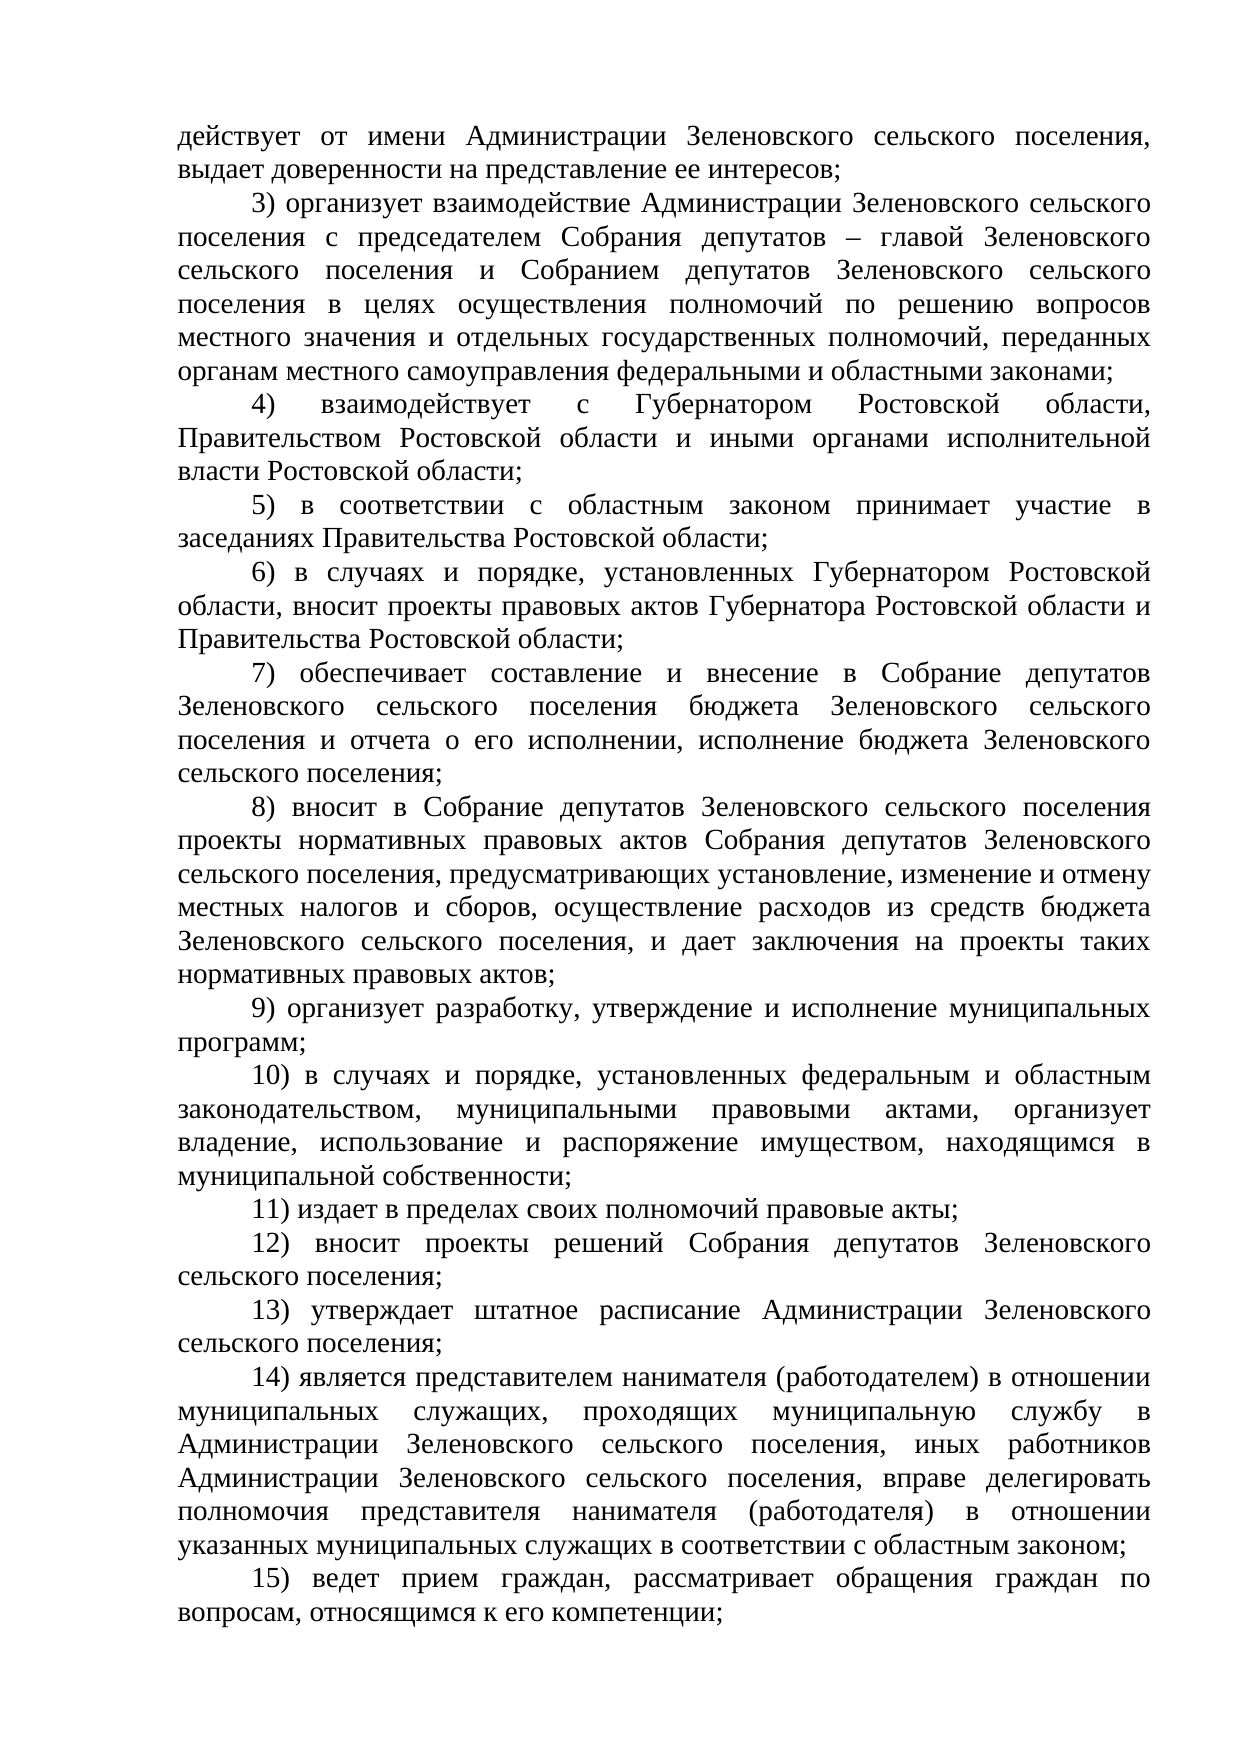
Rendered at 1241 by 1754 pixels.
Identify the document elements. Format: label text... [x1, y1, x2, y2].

text 12) вносит проекты решений Собрания депутатов Зеленовского сельского поселения; [177, 1225, 1152, 1292]
text 13) утверждает штатное расписание Администрации Зеленовского сельского поселения; [177, 1292, 1152, 1359]
text 11) издает в пределах своих полномочий правовые акты; [177, 1191, 1152, 1225]
text 7) обеспечивает составление и внесение в Собрание депутатов Зеленовского сельского поселения бюджета Зеленовского сельского поселения и отчета о его исполнении, исполнение бюджета Зеленовского сельского поселения; [177, 655, 1152, 789]
text 4) взаимодействует с Губернатором Ростовской области, Правительством Ростовской области и иными органами исполнительной власти Ростовской области; [177, 386, 1152, 487]
text 9) организует разработку, утверждение и исполнение муниципальных программ; [177, 990, 1152, 1057]
text 8) вносит в Собрание депутатов Зеленовского сельского поселения проекты нормативных правовых актов Собрания депутатов Зеленовского сельского поселения, предусматривающих установление, изменение и отмену местных налогов и сборов, осуществление расходов из средств бюджета Зеленовского сельского поселения, и дает заключения на проекты таких нормативных правовых актов; [177, 789, 1152, 990]
text 5) в соответствии с областным законом принимает участие в заседаниях Правительства Ростовской области; [177, 487, 1152, 554]
text 10) в случаях и порядке, установленных федеральным и областным законодательством, муниципальными правовыми актами, организует владение, использование и распоряжение имуществом, находящимся в муниципальной собственности; [177, 1057, 1152, 1191]
text 6) в случаях и порядке, установленных Губернатором Ростовской области, вносит проекты правовых актов Губернатора Ростовской области и Правительства Ростовской области; [177, 554, 1152, 655]
text 3) организует взаимодействие Администрации Зеленовского сельского поселения с председателем Собрания депутатов – главой Зеленовского сельского поселения и Собранием депутатов Зеленовского сельского поселения в целях осуществления полномочий по решению вопросов местного значения и отдельных государственных полномочий, переданных органам местного самоуправления федеральными и областными законами; [177, 185, 1152, 386]
text 14) является представителем нанимателя (работодателем) в отношении муниципальных служащих, проходящих муниципальную службу в Администрации Зеленовского сельского поселения, иных работников Администрации Зеленовского сельского поселения, вправе делегировать полномочия представителя нанимателя (работодателя) в отношении указанных муниципальных служащих в соответствии с областным законом; [177, 1359, 1152, 1560]
text 15) ведет прием граждан, рассматривает обращения граждан по вопросам, относящимся к его компетенции; [177, 1560, 1152, 1627]
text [177, 118, 1152, 185]
